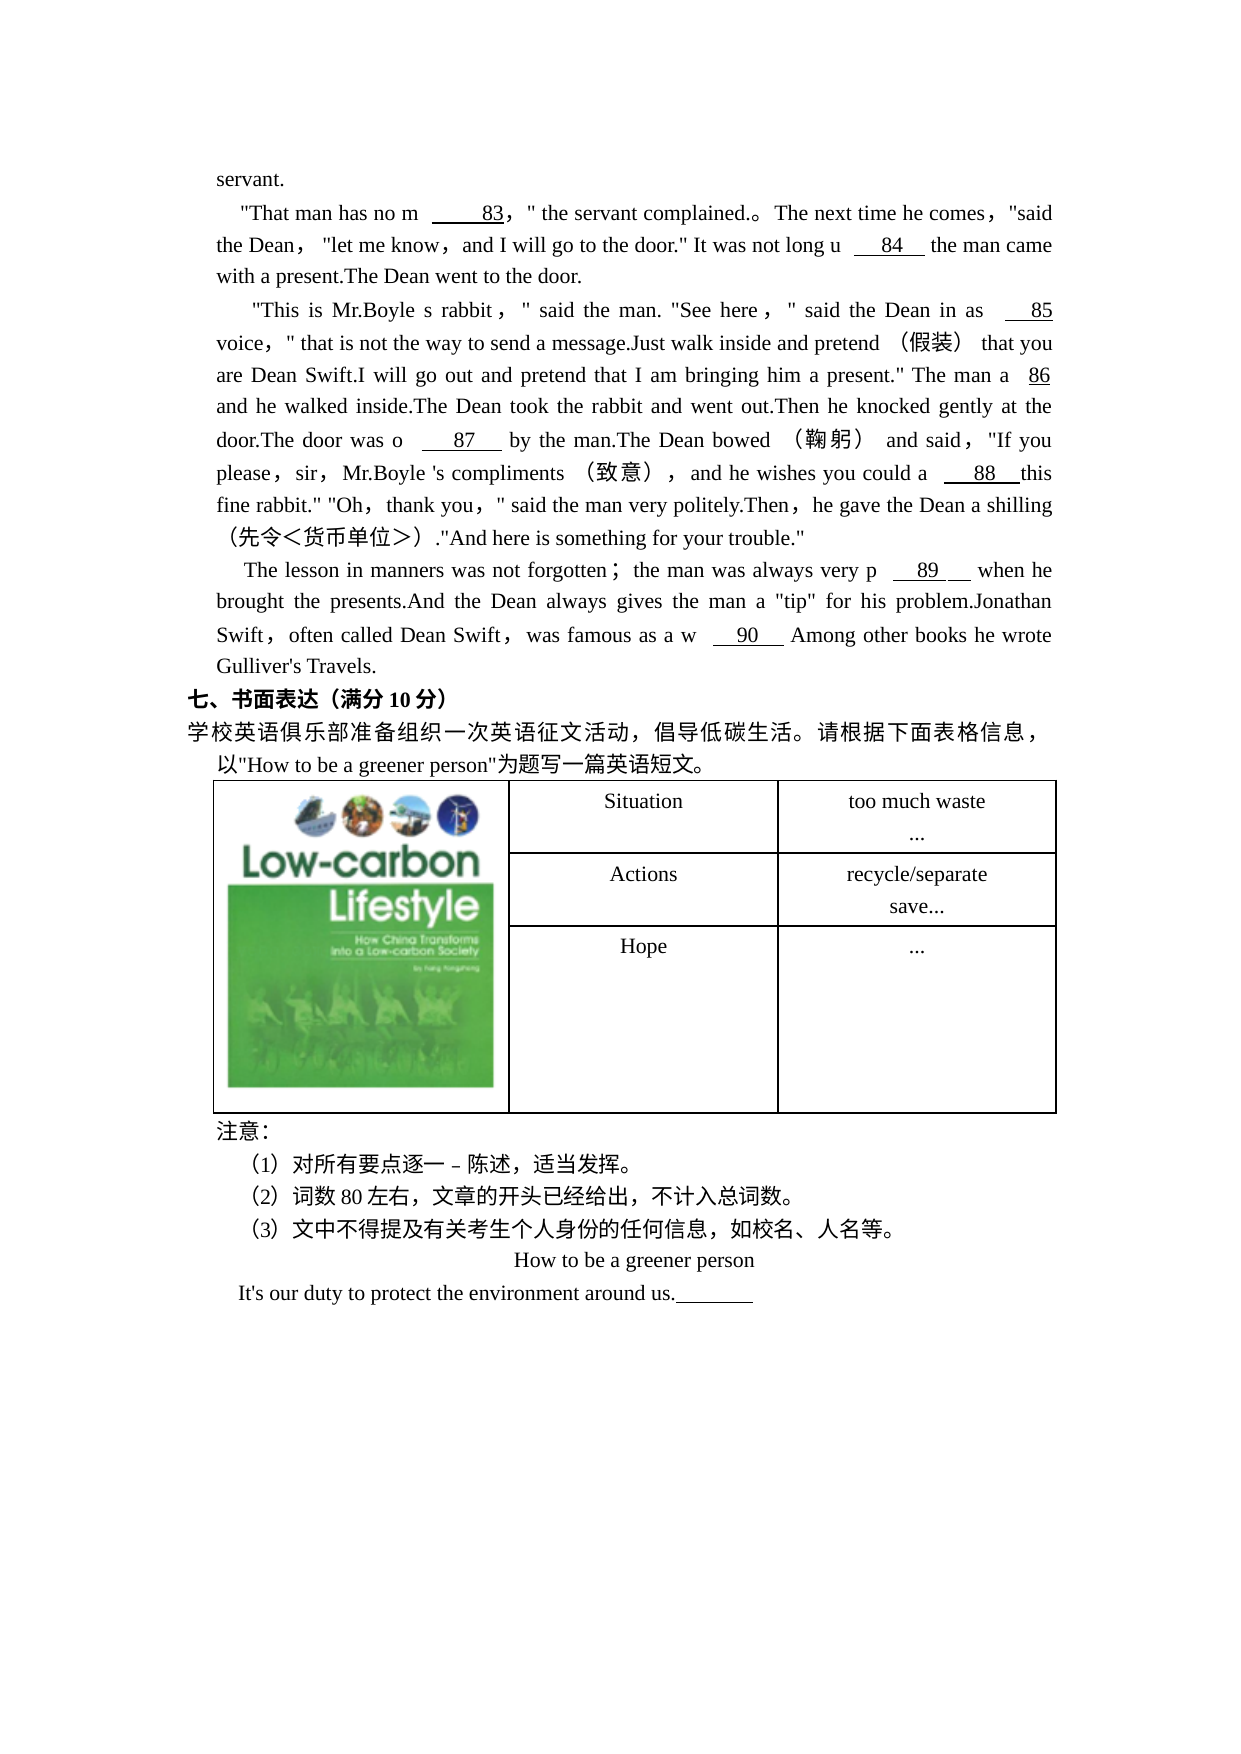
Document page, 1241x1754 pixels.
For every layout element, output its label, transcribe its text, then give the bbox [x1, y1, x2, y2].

table_cell Hope [510, 927, 777, 1112]
table_header Situation [510, 781, 777, 852]
table_header too much waste ... [779, 781, 1055, 852]
text It's our duty to protect the environment around us. [216, 1276, 1053, 1309]
text （2）词数80左右，文章的开头已经给出，不计入总词数。 [216, 1179, 1053, 1211]
text "This is Mr.Boyle s rabbit，" said the man. "See here，" said the Dean in as 85 voice，" that is not the way to send a message.Just walk inside and pretend （假装） that you are Dean Swift.I will go out and pretend that I am bringing him a present." The man a 86 and he walked inside.The Dean took the rabbit and went out.Then he knocked gently at the door.The door was o 87 by the man.The Dean bowed （鞠躬） and said，"If you please，sir，Mr.Boyle 's compliments （致意），and he wishes you could a 88 this fine rabbit." "Oh，thank you，" said the man very politely.Then，he gave the Dean a shilling （先令＜货币单位＞）."And here is something for your trouble." [216, 292, 1053, 552]
text （3）文中不得提及有关考生个人身份的任何信息，如校名、人名等。 [216, 1211, 1053, 1244]
text How to be a greener person [216, 1244, 1053, 1276]
table_cell ... [779, 927, 1055, 1112]
text The lesson in manners was not forgotten；the man was always very p 89 when he brought the presents.And the Dean always gives the man a "tip" for his problem.Jonathan Swift，often called Dean Swift，was famous as a w 90 Among other books he wrote Gulliver's Travels. [216, 552, 1053, 682]
text 七、书面表达（满分10分） [187, 682, 1053, 714]
table_header [214, 781, 508, 1112]
text "That man has no m 83，" the servant complained.。The next time he comes，"said the Dean， "let me know，and I will go to the door." It was not long u 84 the man came with a present.The Dean went to the door. [216, 194, 1053, 292]
text 学校英语俱乐部准备组织一次英语征文活动，倡导低碳生活。请根据下面表格信息，以"How to be a greener person"为题写一篇英语短文。 [187, 714, 1053, 779]
text （1）对所有要点逐一﹣陈述，适当发挥。 [216, 1146, 1053, 1179]
text 注意： [216, 1114, 1053, 1146]
table_cell recycle/separate save... [779, 854, 1055, 925]
picture [222, 784, 500, 1094]
table_cell Actions [510, 854, 777, 925]
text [216, 162, 1053, 194]
